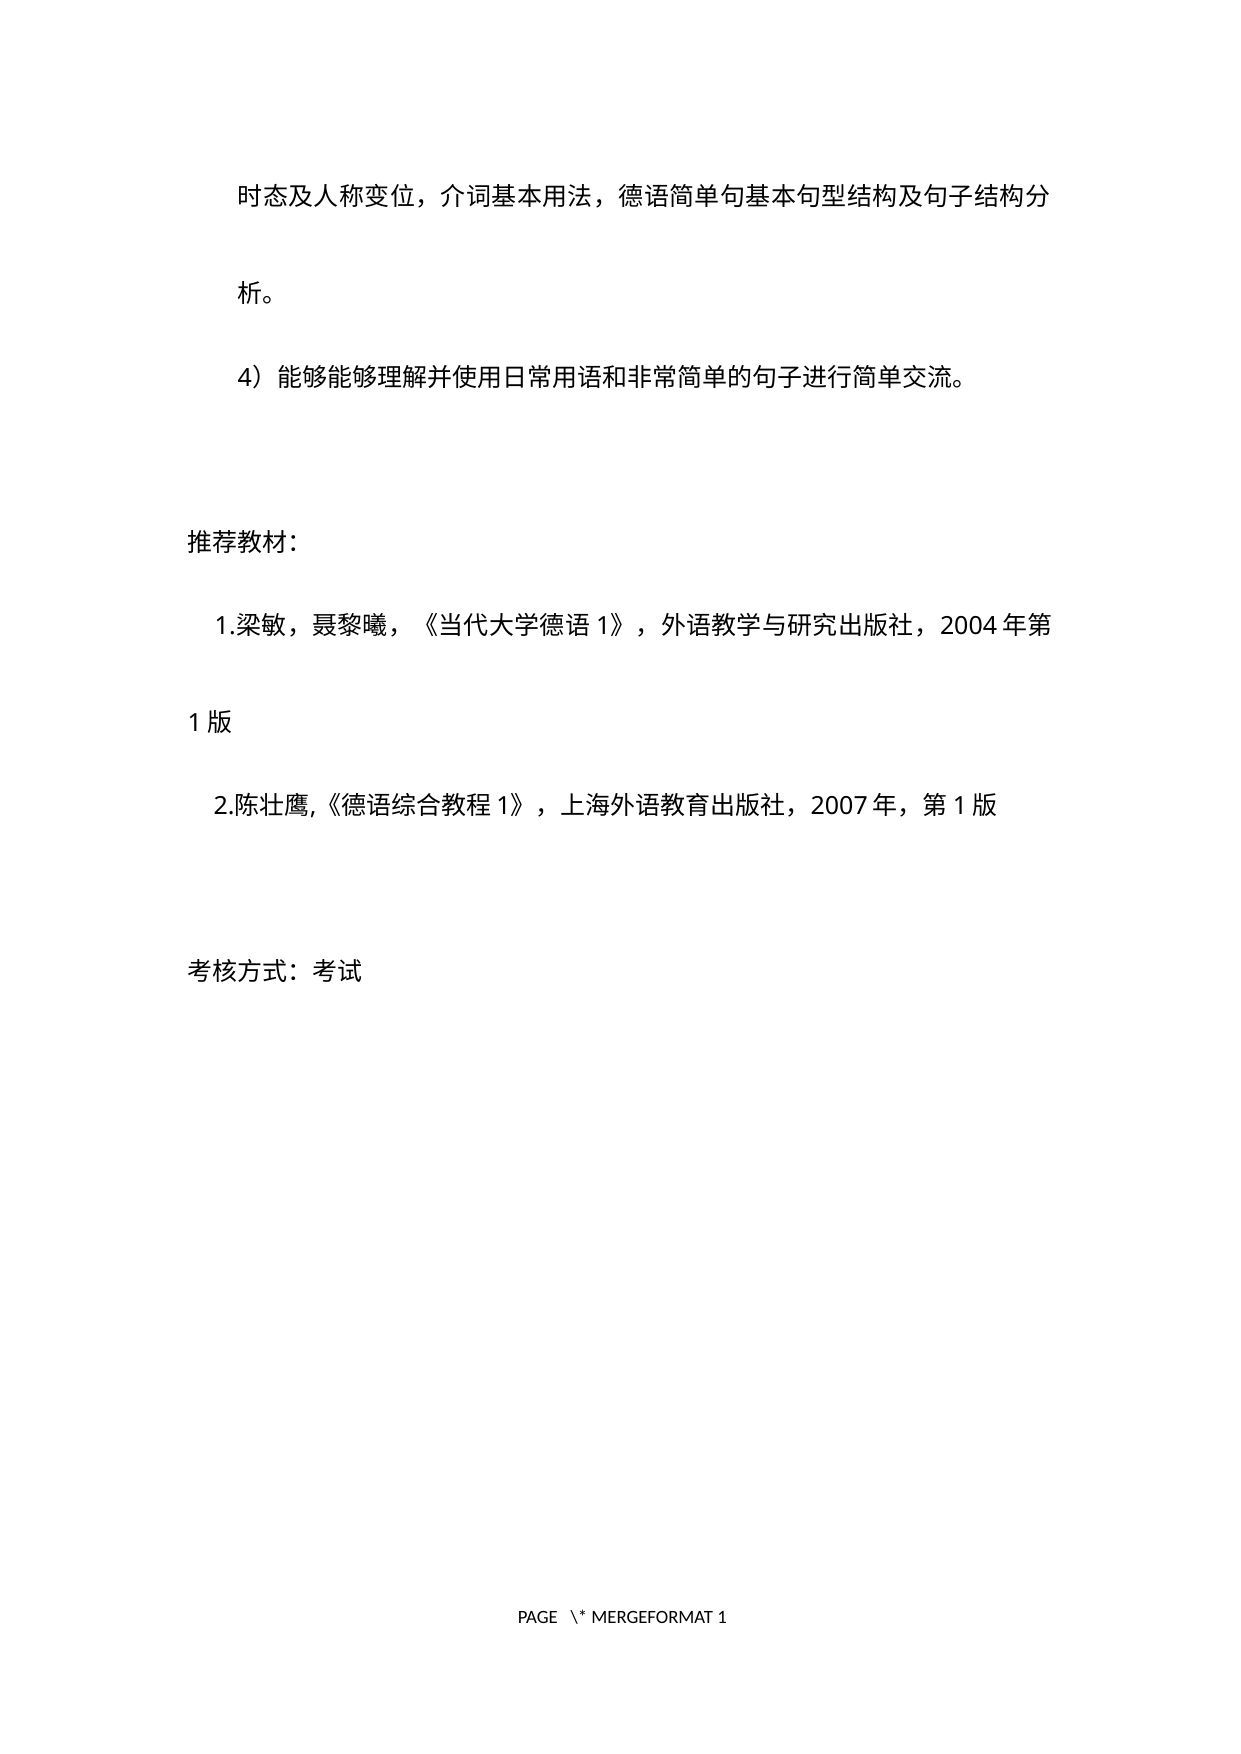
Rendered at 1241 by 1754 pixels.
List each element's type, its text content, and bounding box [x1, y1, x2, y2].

text 考核方式：考试 [187, 937, 1053, 1002]
text 1.梁敏，聂黎曦，《当代大学德语1》，外语教学与研究出版社，2004年第1版 [187, 591, 1053, 753]
text 4）能够能够理解并使用日常用语和非常简单的句子进行简单交流。 [237, 343, 1053, 408]
text 2.陈壮鹰,《德语综合教程1》，上海外语教育出版社，2007年，第1版 [187, 771, 1053, 836]
text 推荐教材： [187, 508, 1053, 573]
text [237, 162, 1053, 324]
